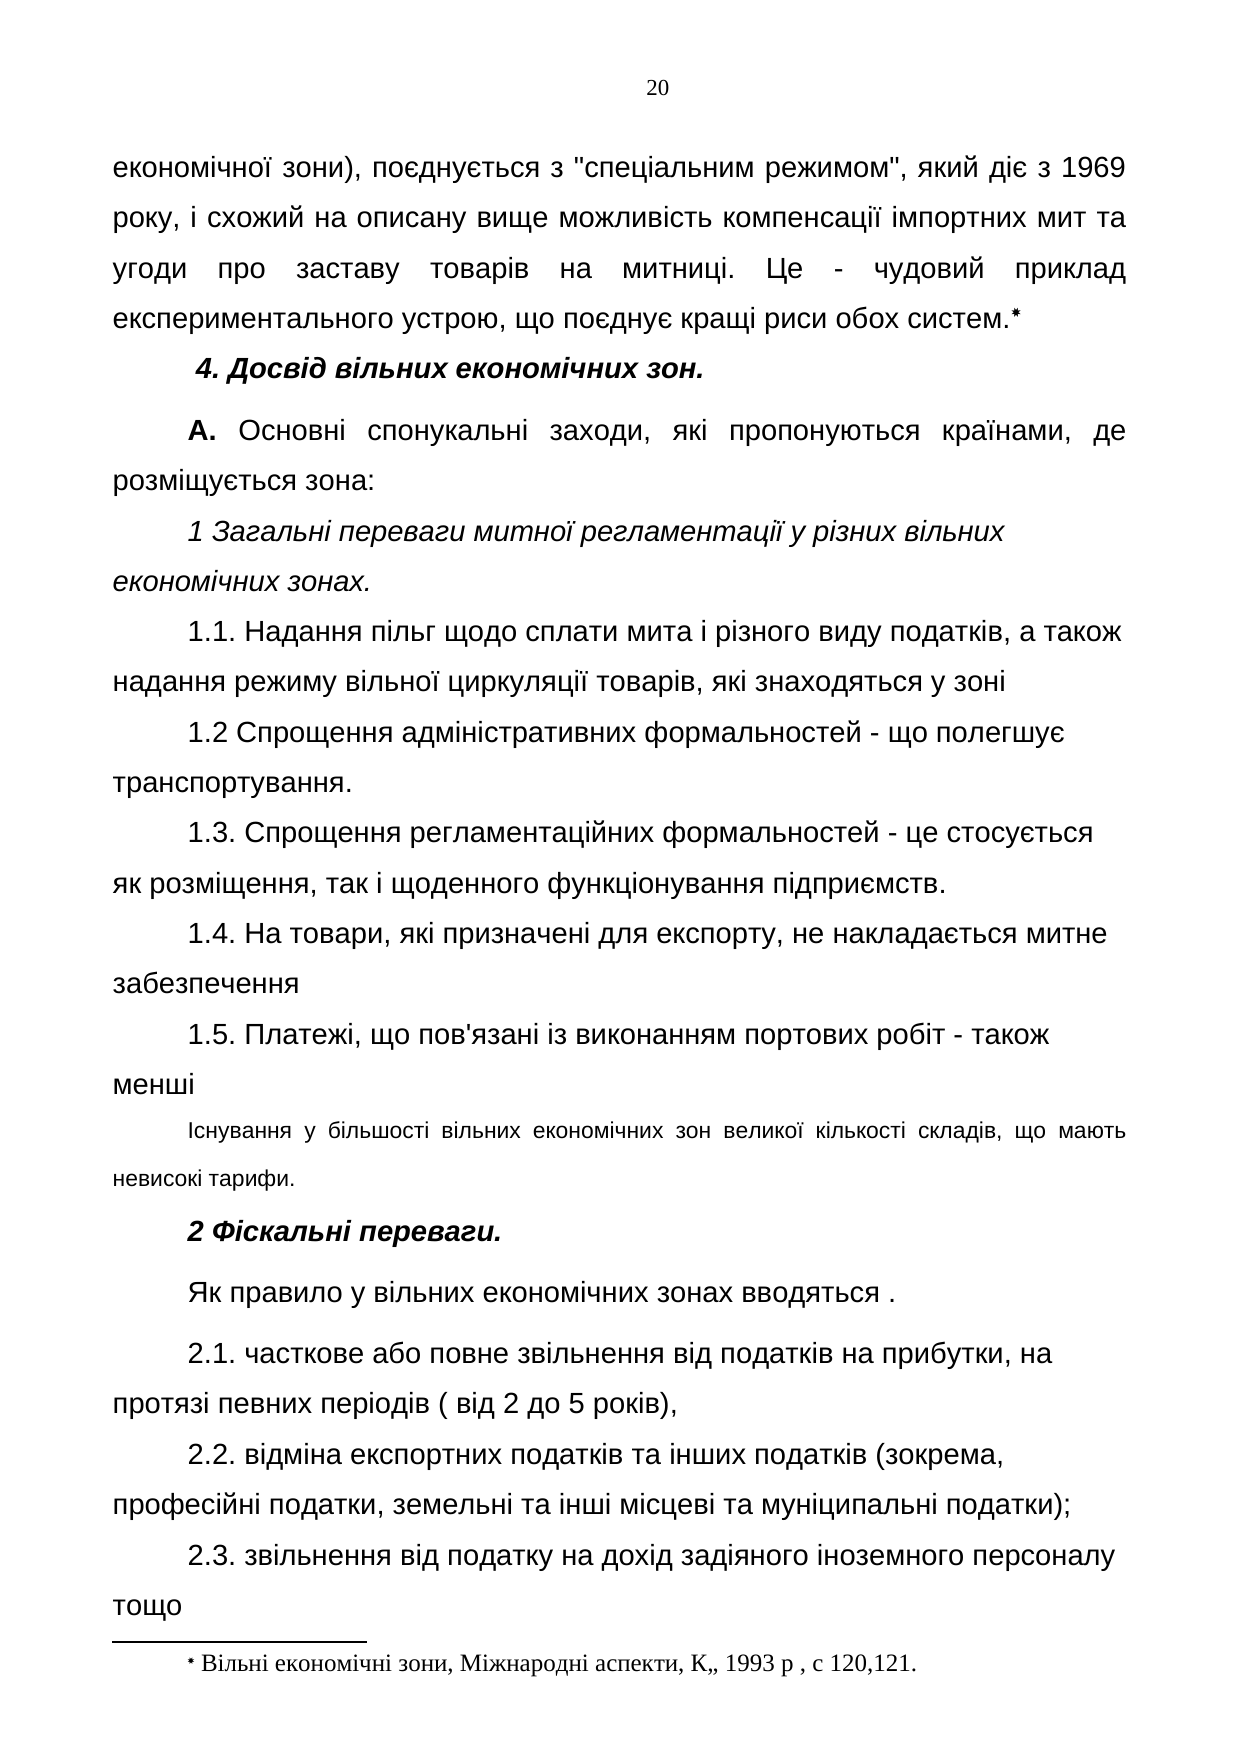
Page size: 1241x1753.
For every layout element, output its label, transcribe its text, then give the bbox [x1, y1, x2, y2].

text 1.2 Спрощення адміністративних формальностей - що полегшує транспортування. [112, 715, 1128, 799]
text 1.3. Спрощення регламентаційних формальностей - це стосується як розміщення, так і щоденного функціонування підприємств. [112, 815, 1128, 899]
text Як правило у вільних економічних зонах вводяться . [112, 1275, 1128, 1308]
text 1.5. Платежі, що пов'язані із виконанням портових робіт - також менші [112, 1017, 1128, 1101]
text 2.1. часткове або повне звільнення від податків на прибутки, на протязі певних періодів ( від 2 до 5 років), [112, 1336, 1128, 1420]
subtitle 2 Фіскальні переваги. [112, 1213, 1128, 1247]
text 2.3. звільнення від податку на дохід задіяного іноземного персоналу тощо [112, 1537, 1128, 1621]
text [112, 150, 1128, 335]
text А. Основні спонукальні заходи, які пропонуються країнами, де розміщується зона: [112, 413, 1128, 497]
text 1 Загальні переваги митної регламентації у різних вільних економічних зонах. [112, 513, 1128, 597]
text Існування у більшості вільних економічних зон великої кількості складів, що мають невисокі тарифи. [112, 1117, 1128, 1192]
text 1.1. Надання пільг щодо сплати мита і різного виду податків, а також надання режиму вільної циркуляції товарів, які знаходяться у зоні [112, 614, 1128, 698]
text 1.4. На товари, які призначені для експорту, не накладається митне забезпечення [112, 916, 1128, 1000]
text 2.2. відміна експортних податків та інших податків (зокрема, професійні податки, земельні та інші місцеві та муніципальні податки); [112, 1437, 1128, 1521]
text 4. Досвід вільних економічних зон. [112, 352, 1128, 385]
